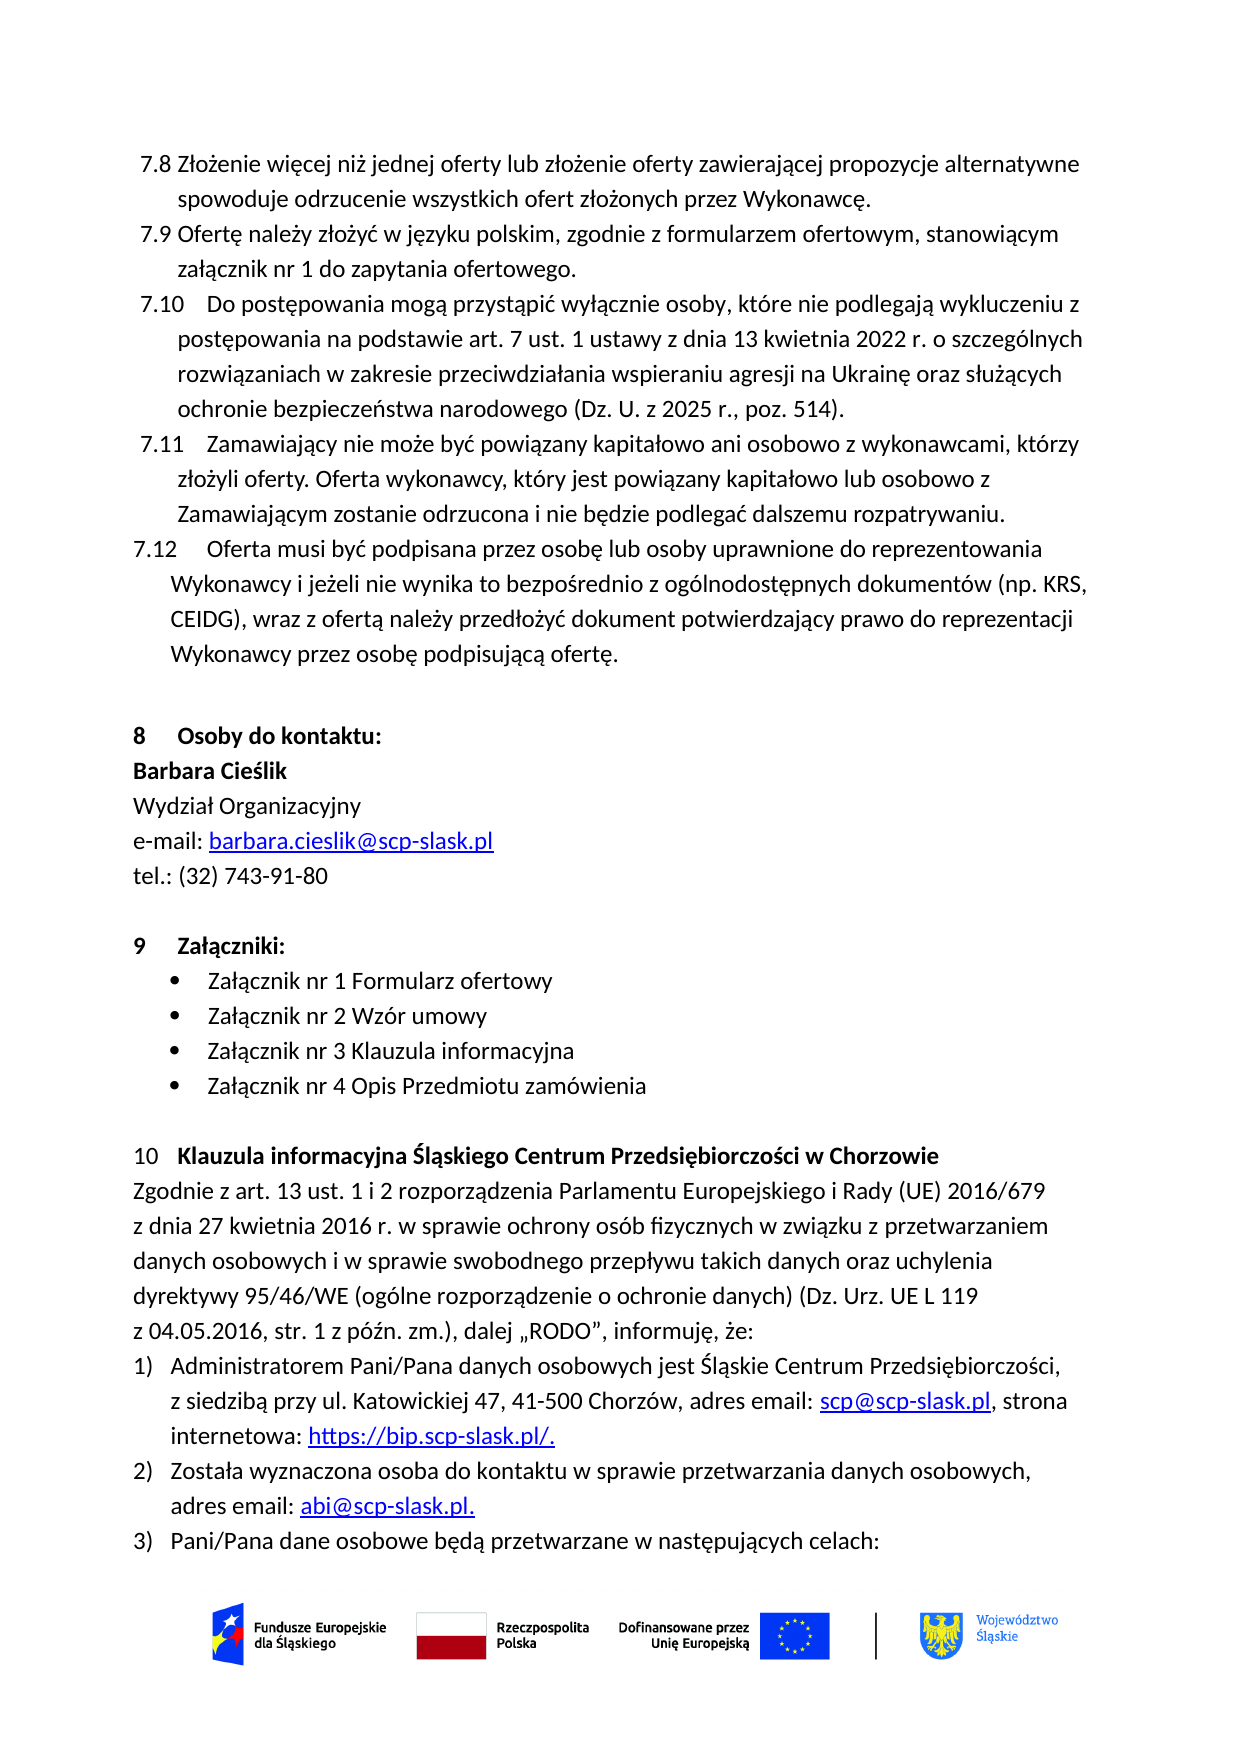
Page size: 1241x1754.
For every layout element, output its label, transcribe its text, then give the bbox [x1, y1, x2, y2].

list Administratorem Pani/Pana danych osobowych jest Śląskie Centrum Przedsiębiorczości, z siedzibą przy ul. Katowickiej 47, 41-500 Chorzów, adres email: scp@scp-slask.pl, strona internetowa: https://bip.scp-slask.pl/. [133, 1350, 1092, 1451]
list Pani/Pana dane osobowe będą przetwarzane w następujących celach: [133, 1525, 1092, 1556]
list Klauzula informacyjna Śląskiego Centrum Przedsiębiorczości w Chorzowie [133, 1140, 1092, 1171]
text Zgodnie z art. 13 ust. 1 i 2 rozporządzenia Parlamentu Europejskiego i Rady (UE) 2016/679 z dnia 27 kwietnia 2016 r. w sprawie ochrony osób fizycznych w związku z przetwarzaniem danych osobowych i w sprawie swobodnego przepływu takich danych oraz uchylenia dyrektywy 95/46/WE (ogólne rozporządzenie o ochronie danych) (Dz. Urz. UE L 119 z 04.05.2016, str. 1 z późn. zm.), dalej „RODO”, informuję, że: [133, 1175, 1092, 1346]
list Załącznik nr 2 Wzór umowy [170, 1000, 1092, 1031]
list Załącznik nr 1 Formularz ofertowy [170, 965, 1092, 996]
list Do postępowania mogą przystąpić wyłącznie osoby, które nie podlegają wykluczeniu z postępowania na podstawie art. 7 ust. 1 ustawy z dnia 13 kwietnia 2022 r. o szczególnych rozwiązaniach w zakresie przeciwdziałania wspieraniu agresji na Ukrainę oraz służących ochronie bezpieczeństwa narodowego (Dz. U. z 2025 r., poz. 514). [140, 288, 1092, 423]
text Wydział Organizacyjny e-mail: barbara.cieslik@scp-slask.pl tel.: (32) 743-91-80 [133, 790, 1092, 891]
list Załączniki: [133, 930, 1092, 961]
picture [197, 1587, 1073, 1681]
text Barbara Cieślik [133, 755, 1092, 786]
list Oferta musi być podpisana przez osobę lub osoby uprawnione do reprezentowania Wykonawcy i jeżeli nie wynika to bezpośrednio z ogólnodostępnych dokumentów (np. KRS, CEIDG), wraz z ofertą należy przedłożyć dokument potwierdzający prawo do reprezentacji Wykonawcy przez osobę podpisującą ofertę. [133, 533, 1092, 668]
list Złożenie więcej niż jednej oferty lub złożenie oferty zawierającej propozycje alternatywne spowoduje odrzucenie wszystkich ofert złożonych przez Wykonawcę. [140, 148, 1092, 213]
list Załącznik nr 4 Opis Przedmiotu zamówienia [170, 1070, 1092, 1101]
list Osoby do kontaktu: [133, 720, 1092, 751]
list Załącznik nr 3 Klauzula informacyjna [170, 1035, 1092, 1066]
list Zamawiający nie może być powiązany kapitałowo ani osobowo z wykonawcami, którzy złożyli oferty. Oferta wykonawcy, który jest powiązany kapitałowo lub osobowo z Zamawiającym zostanie odrzucona i nie będzie podlegać dalszemu rozpatrywaniu. [140, 428, 1092, 528]
list Ofertę należy złożyć w języku polskim, zgodnie z formularzem ofertowym, stanowiącym załącznik nr 1 do zapytania ofertowego. [140, 218, 1092, 283]
list Została wyznaczona osoba do kontaktu w sprawie przetwarzania danych osobowych, adres email: abi@scp-slask.pl. [133, 1455, 1092, 1521]
